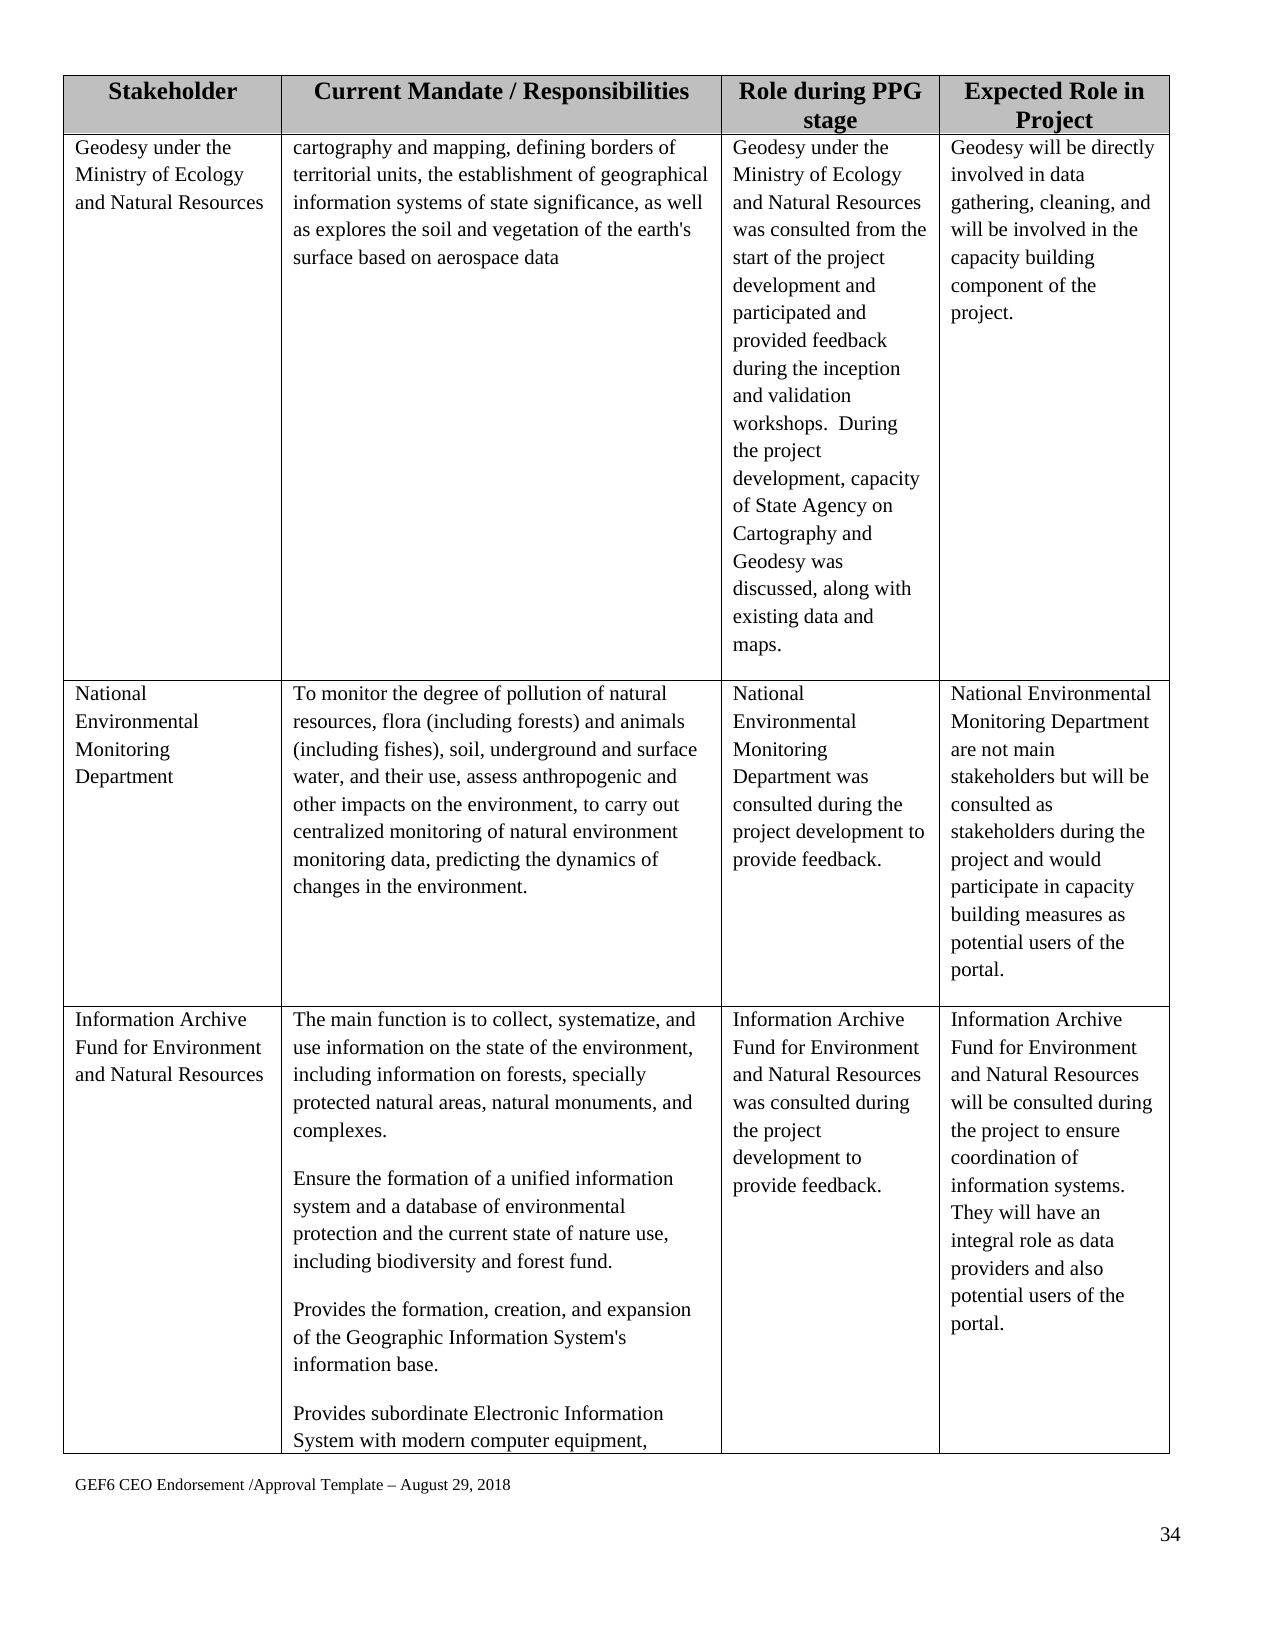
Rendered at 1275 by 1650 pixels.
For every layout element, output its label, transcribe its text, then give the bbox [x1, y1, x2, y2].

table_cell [722, 1007, 939, 1452]
table_header Current Mandate / Responsibilities [282, 76, 721, 133]
table_header Role during PPG stage [722, 76, 939, 133]
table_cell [940, 1007, 1169, 1452]
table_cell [282, 1007, 721, 1452]
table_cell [282, 135, 721, 680]
table_header Expected Role in Project [940, 76, 1169, 133]
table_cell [64, 135, 281, 680]
table_cell To monitor the degree of pollution of natural resources, flora (including forests) and animals (including fishes), soil, underground and surface water, and their use, assess anthropogenic and other impacts on the environment, to carry out centralized monitoring of natural environment monitoring data, predicting the dynamics of changes in the environment. [282, 681, 721, 1006]
table_cell National Environmental Monitoring Department [64, 681, 281, 1006]
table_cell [64, 1007, 281, 1452]
table_cell National Environmental Monitoring Department are not main stakeholders but will be consulted as stakeholders during the project and would participate in capacity building measures as potential users of the portal. [940, 681, 1169, 1006]
table_cell National Environmental Monitoring Department was consulted during the project development to provide feedback. [722, 681, 939, 1006]
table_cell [722, 135, 939, 680]
table_header Stakeholder [64, 76, 281, 133]
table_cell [940, 135, 1169, 680]
